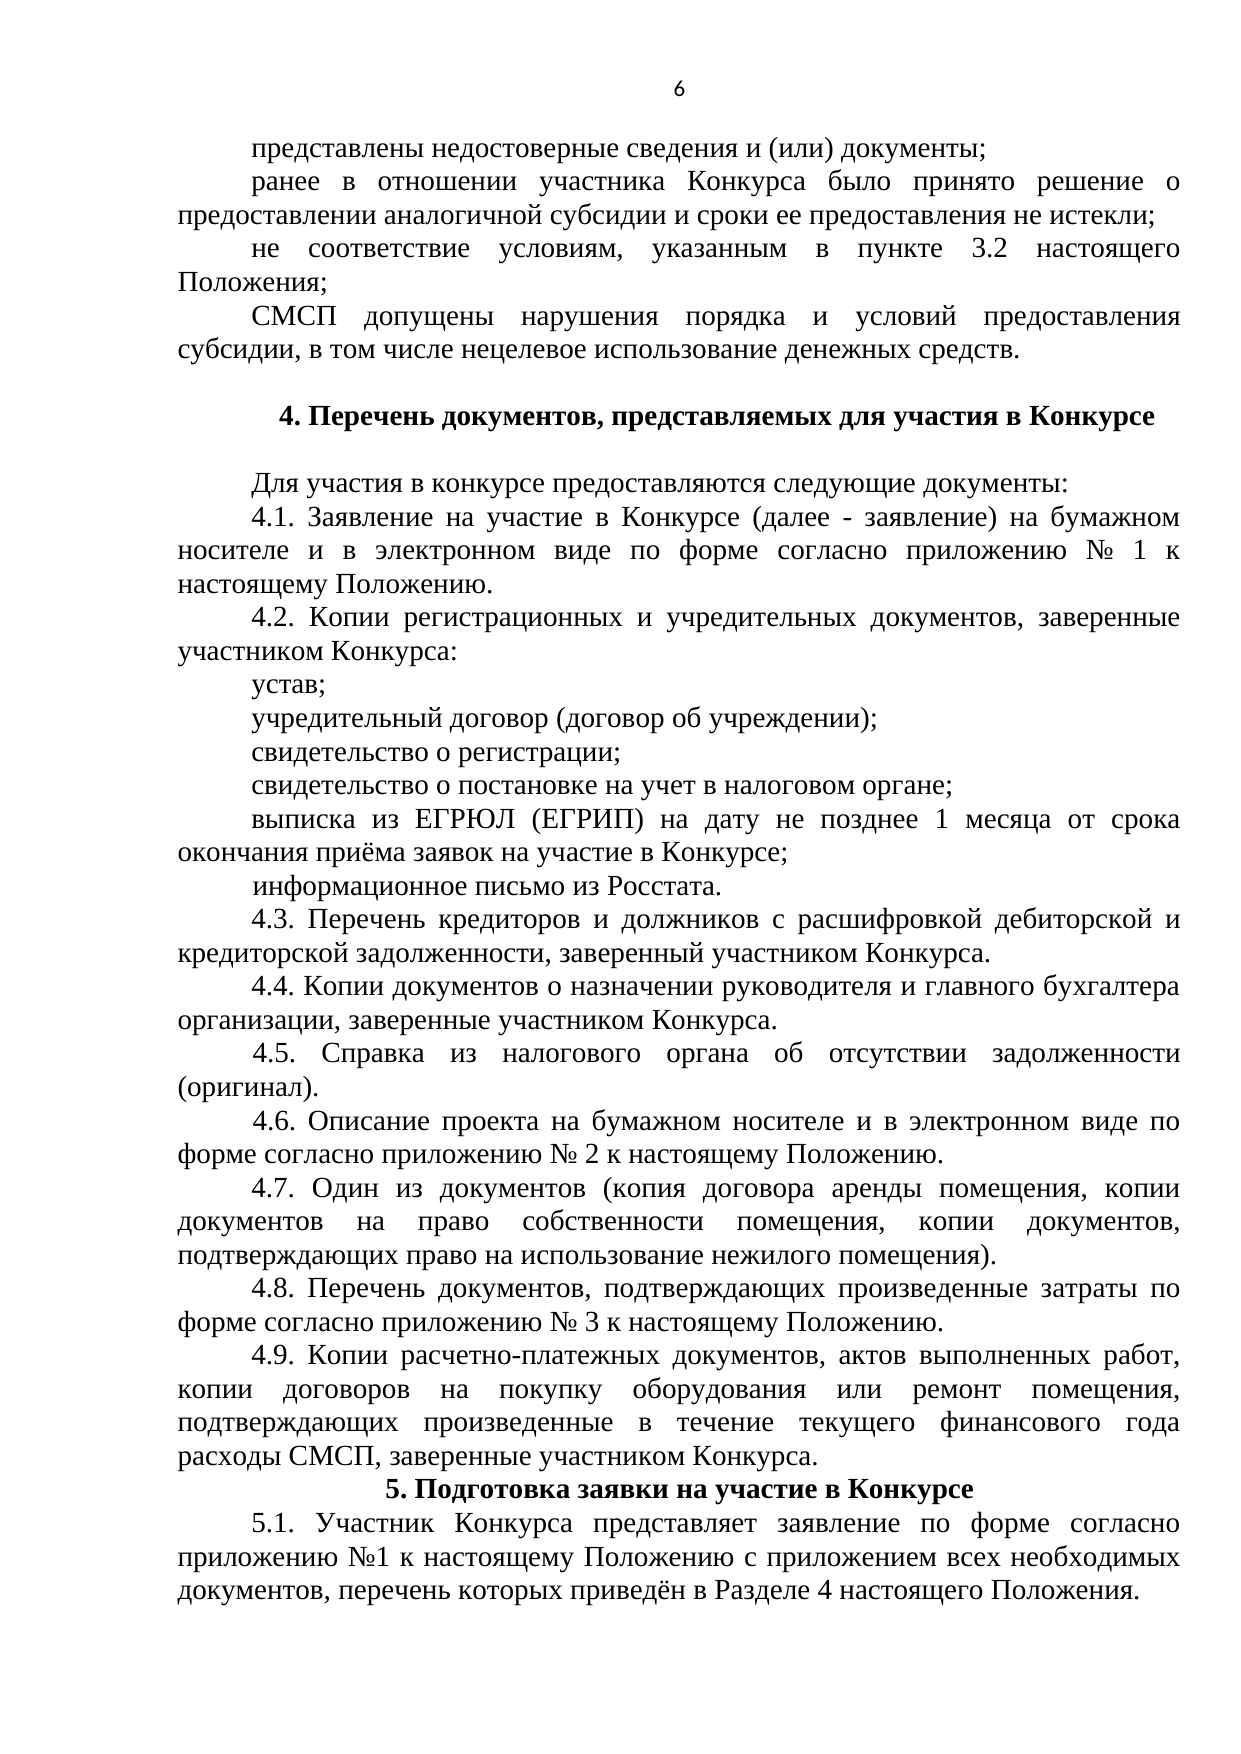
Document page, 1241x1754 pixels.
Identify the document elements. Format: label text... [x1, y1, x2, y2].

text свидетельство о постановке на учет в налоговом органе; [177, 767, 1181, 801]
text не соответствие условиям, указанным в пункте 3.2 настоящего Положения; [177, 231, 1181, 298]
text выписка из ЕГРЮЛ (ЕГРИП) на дату не позднее 1 месяца от срока окончания приёма заявок на участие в Конкурсе; [177, 801, 1181, 868]
text информационное письмо из Росстата. [177, 868, 1181, 901]
text 5.1. Участник Конкурса представляет заявление по форме согласно приложению №1 к настоящему Положению с приложением всех необходимых документов, перечень которых приведён в Разделе 4 настоящего Положения. [177, 1505, 1181, 1606]
text 4.7. Один из документов (копия договора аренды помещения, копии документов на право собственности помещения, копии документов, подтверждающих право на использование нежилого помещения). [177, 1170, 1181, 1270]
text представлены недостоверные сведения и (или) документы; [177, 130, 1181, 163]
text 4.3. Перечень кредиторов и должников с расшифровкой дебиторской и кредиторской задолженности, заверенный участником Конкурса. [177, 901, 1181, 968]
text устав; [177, 667, 1181, 700]
text 4. Перечень документов, представляемых для участия в Конкурсе [177, 398, 1183, 432]
text ранее в отношении участника Конкурса было принято решение о предоставлении аналогичной субсидии и сроки ее предоставления не истекли; [177, 163, 1181, 231]
text 4.4. Копии документов о назначении руководителя и главного бухгалтера организации, заверенные участником Конкурса. [177, 968, 1181, 1036]
text 4.9. Копии расчетно-платежных документов, актов выполненных работ, копии договоров на покупку оборудования или ремонт помещения, подтверждающих произведенные в течение текущего финансового года расходы СМСП, заверенные участником Конкурса. [177, 1337, 1181, 1472]
text учредительный договор (договор об учреждении); [177, 700, 1181, 734]
text 5. Подготовка заявки на участие в Конкурсе [177, 1472, 1182, 1505]
text 4.8. Перечень документов, подтверждающих произведенные затраты по форме согласно приложению № 3 к настоящему Положению. [177, 1270, 1181, 1337]
text свидетельство о регистрации; [177, 734, 1181, 767]
text Для участия в конкурсе предоставляются следующие документы: [177, 465, 1181, 499]
text 4.2. Копии регистрационных и учредительных документов, заверенные участником Конкурса: [177, 599, 1181, 667]
text 4.6. Описание проекта на бумажном носителе и в электронном виде по форме согласно приложению № 2 к настоящему Положению. [177, 1103, 1181, 1170]
text 4.1. Заявление на участие в Конкурсе (далее - заявление) на бумажном носителе и в электронном виде по форме согласно приложению № 1 к настоящему Положению. [177, 499, 1181, 599]
text СМСП допущены нарушения порядка и условий предоставления субсидии, в том числе нецелевое использование денежных средств. [177, 298, 1181, 365]
text 4.5. Справка из налогового органа об отсутствии задолженности (оригинал). [177, 1036, 1181, 1103]
